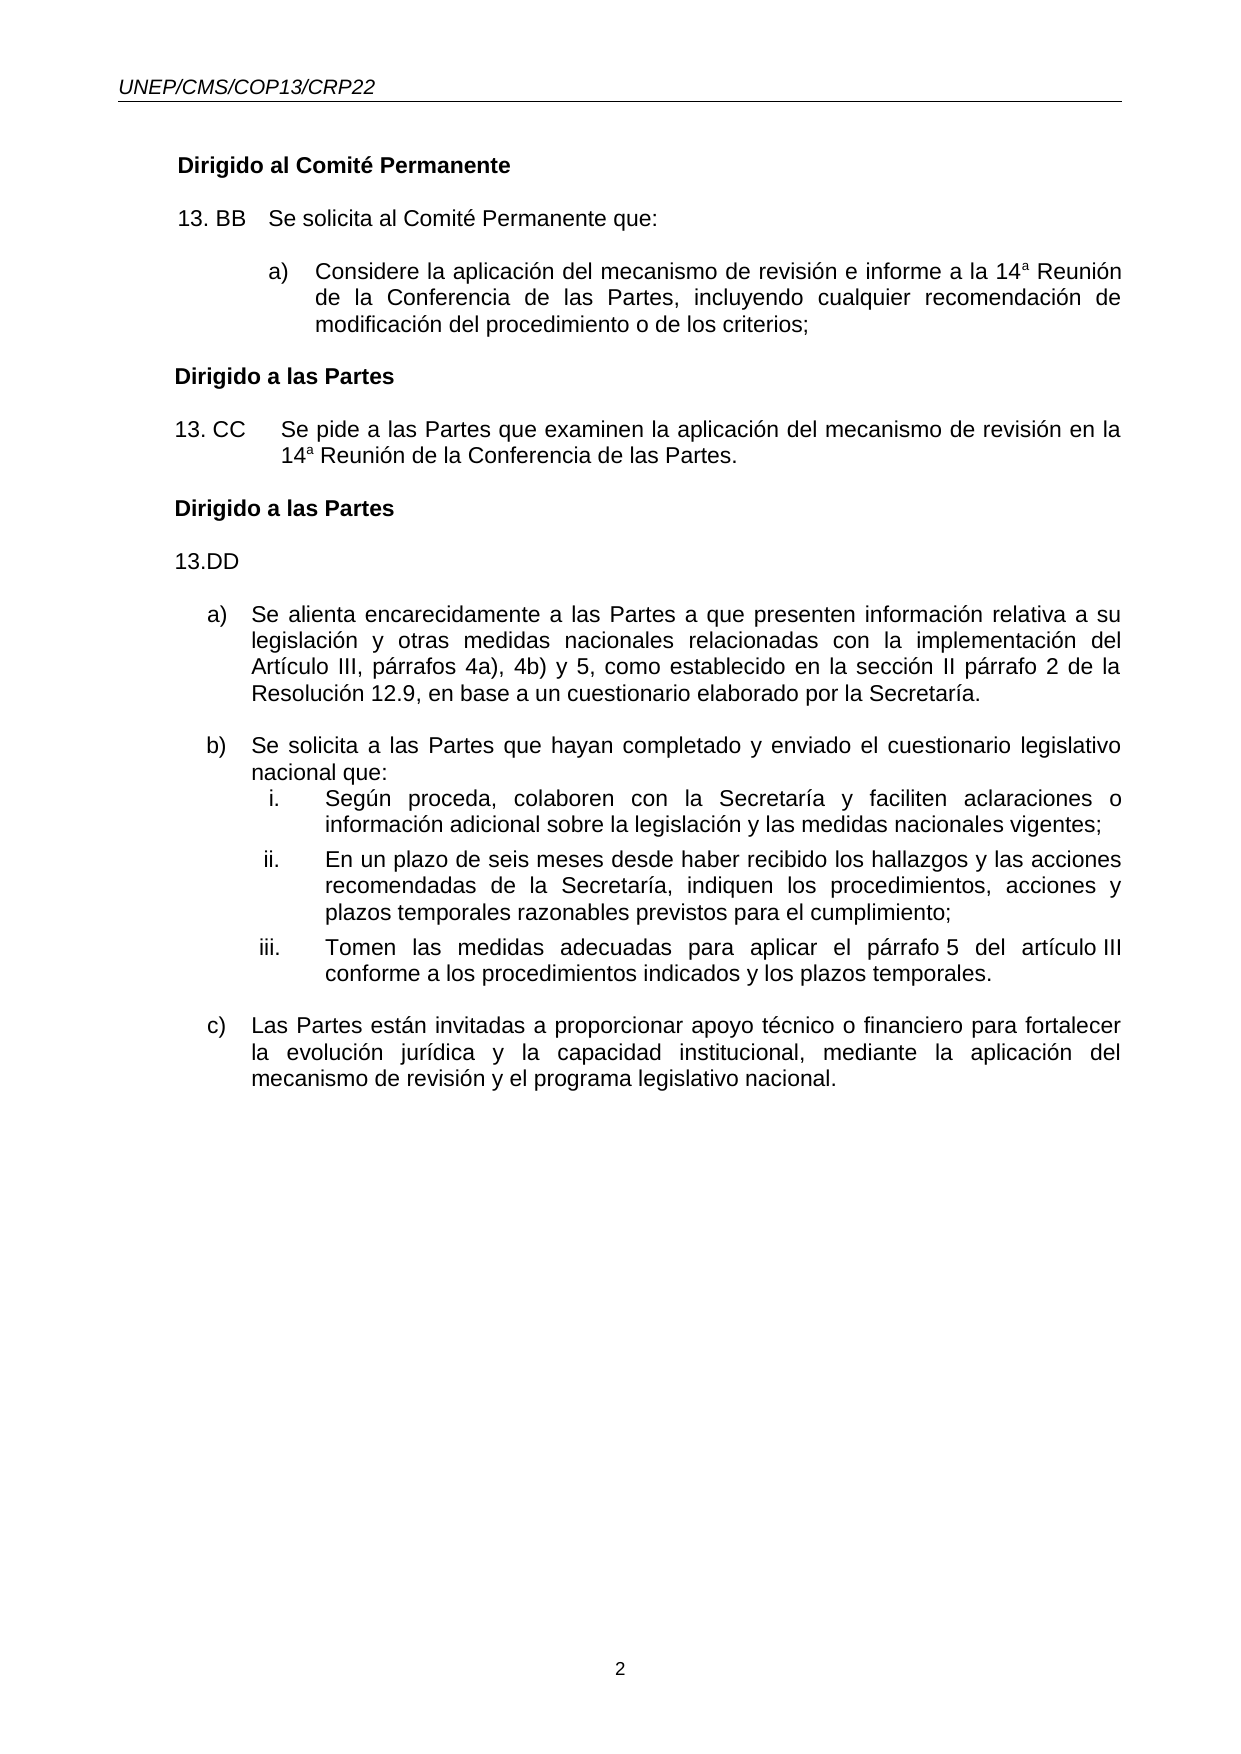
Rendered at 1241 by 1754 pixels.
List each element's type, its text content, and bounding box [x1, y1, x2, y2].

list Considere la aplicación del mecanismo de revisión e informe a la 14a Reunión de la Conferencia de las Partes, incluyendo cualquier recomendación de modificación del procedimiento o de los criterios; [268, 258, 1122, 337]
list Las Partes están invitadas a proporcionar apoyo técnico o financiero para fortalecer la evolución jurídica y la capacidad institucional, mediante la aplicación del mecanismo de revisión y el programa legislativo nacional. [207, 1012, 1122, 1092]
text Dirigido al Comité Permanente [118, 152, 1122, 179]
text Dirigido a las Partes [174, 495, 1122, 521]
text 13. BB Se solicita al Comité Permanente que: [118, 205, 1122, 232]
text 13.DD [174, 548, 1122, 574]
list Se solicita a las Partes que hayan completado y enviado el cuestionario legislativo nacional que: [206, 732, 1122, 785]
list En un plazo de seis meses desde haber recibido los hallazgos y las acciones recomendadas de la Secretaría, indiquen los procedimientos, acciones y plazos temporales razonables previstos para el cumplimiento; [280, 846, 1122, 925]
list Tomen las medidas adecuadas para aplicar el párrafo 5 del artículo III conforme a los procedimientos indicados y los plazos temporales. [281, 933, 1122, 986]
text Dirigido a las Partes [118, 363, 1122, 390]
list Según proceda, colaboren con la Secretaría y faciliten aclaraciones o información adicional sobre la legislación y las medidas nacionales vigentes; [280, 785, 1122, 838]
text 13. CC Se pide a las Partes que examinen la aplicación del mecanismo de revisión en la 14a Reunión de la Conferencia de las Partes. [174, 416, 1122, 469]
list Se alienta encarecidamente a las Partes a que presenten información relativa a su legislación y otras medidas nacionales relacionadas con la implementación del Artículo III, párrafos 4a), 4b) y 5, como establecido en la sección II párrafo 2 de la Resolución 12.9, en base a un cuestionario elaborado por la Secretaría. [207, 601, 1122, 706]
